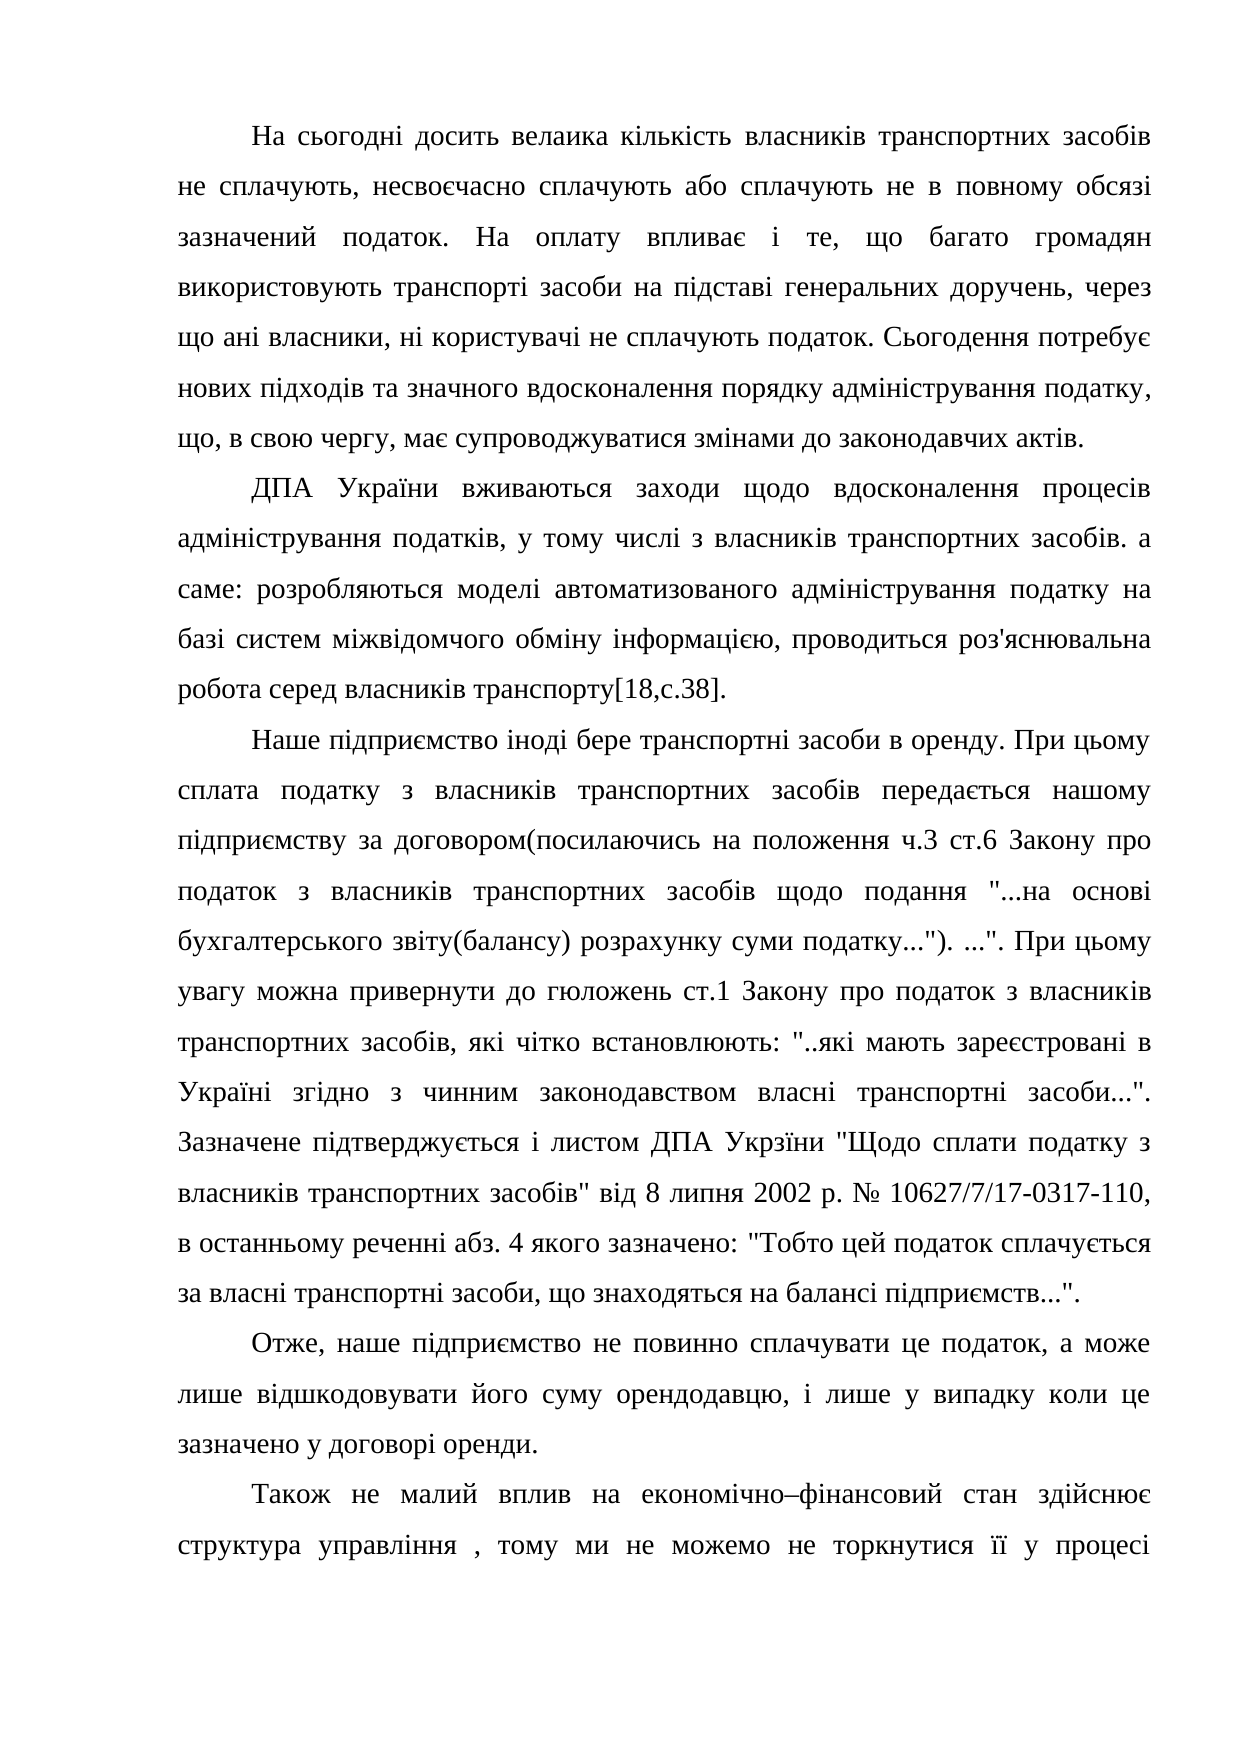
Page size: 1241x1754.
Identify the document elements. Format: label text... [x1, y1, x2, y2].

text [177, 1477, 1152, 1560]
text Отже, наше підприємство не повинно сплачувати це податок, а може лише відшкодовувати його суму орендодавцю, і лише у випадку коли це зазначено у договорі оренди. [177, 1326, 1152, 1460]
text Наше підприємство іноді бере транспортні засоби в оренду. При цьому сплата податку з власників транспортних засобів передається нашому підприємству за договором(посилаючись на положення ч.3 ст.6 Закону про податок з власникiв транспортних засобiв щодо подання "...на основi бухгалтерського звiту(балансу) розрахунку суми податку..."). ...". При цьому увагу можна привернути до гюложень ст.1 Закону про податок з власникiв транспортних засобiв, якi чiтко встановлюють: "..якi мають зареєстрованi в Українi згiдно з чинним законодавством власнi транспортні засоби...". Зазначене пiдтверджується і листом ДПА Укрзїни "Щодо сплати податку з власникiв транспортних засобiв" вiд 8 липня 2002 р. № 10627/7/17-0317-110, в останньому реченнi абз. 4 якого зазначено: "Тобто цей податок сплачується за власні транспортнi засоби, що знаходяться на балансi пiдприємств...". [177, 722, 1152, 1309]
text ДПА України вживаються заходи щодо вдосконалення процесів адміністрування податків, у тому числі з власникiв транспортних засобiв. а саме: розробляються моделi автоматизованого адмiнiстрування податку на базi систем мiжвiдомчого обмiну iнформацiєю, проводиться роз'яснювальна робота серед власникiв транспорту[18,с.38]. [177, 470, 1152, 705]
text На сьогодні досить велаика кількість власників транспортних засобiв не сплачують, несвоєчасно сплачують або сплачують не в повному обсязi зазначений податок. На оплату впливає i те, що багато громадян використовують транспорті засоби на пiдставi генеральних доручень, через що анi власники, нi користувачi не сплачують податок. Сьогодення потребує нових пiдходiв та значного вдосконалення порядку адмiнiстрування податку, що, в свою чергу, має супроводжуватися змiнами до законодавчих актів. [177, 118, 1152, 453]
